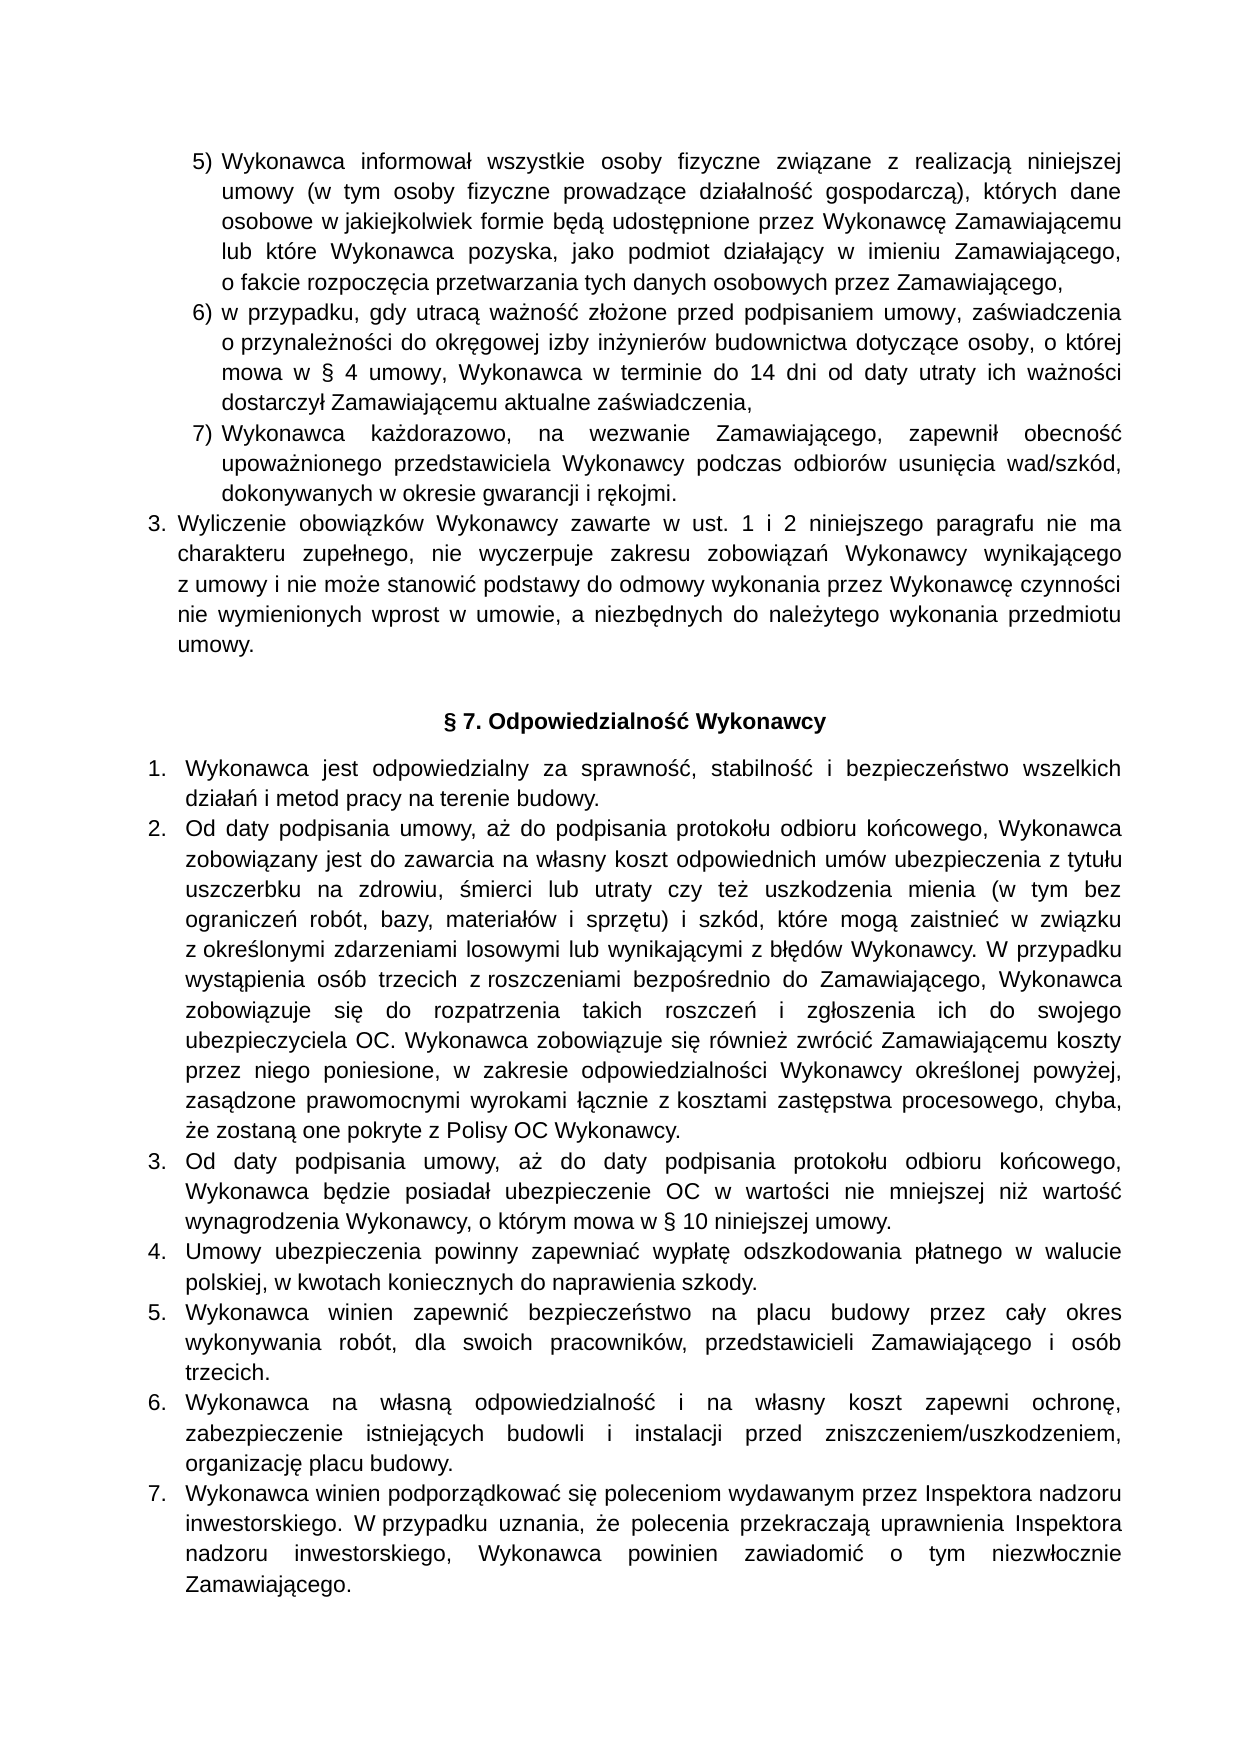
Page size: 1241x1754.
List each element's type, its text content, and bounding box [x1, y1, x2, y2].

text § 7. Odpowiedzialność Wykonawcy [148, 708, 1122, 734]
list Wyliczenie obowiązków Wykonawcy zawarte w ust. 1 i 2 niniejszego paragrafu nie ma charakteru zupełnego, nie wyczerpuje zakresu zobowiązań Wykonawcy wynikającego z umowy i nie może stanowić podstawy do odmowy wykonania przez Wykonawcę czynności nie wymienionych wprost w umowie, a niezbędnych do należytego wykonania przedmiotu umowy. [148, 510, 1122, 657]
list Wykonawca każdorazowo, na wezwanie Zamawiającego, zapewnił obecność upoważnionego przedstawiciela Wykonawcy podczas odbiorów usunięcia wad/szkód, dokonywanych w okresie gwarancji i rękojmi. [192, 419, 1122, 506]
list Wykonawca winien zapewnić bezpieczeństwo na placu budowy przez cały okres wykonywania robót, dla swoich pracowników, przedstawicieli Zamawiającego i osób trzecich. [148, 1299, 1122, 1385]
list Wykonawca informował wszystkie osoby fizyczne związane z realizacją niniejszej umowy (w tym osoby fizyczne prowadzące działalność gospodarczą), których dane osobowe w jakiejkolwiek formie będą udostępnione przez Wykonawcę Zamawiającemu lub które Wykonawca pozyska, jako podmiot działający w imieniu Zamawiającego, o fakcie rozpoczęcia przetwarzania tych danych osobowych przez Zamawiającego, [192, 148, 1122, 295]
list Wykonawca jest odpowiedzialny za sprawność, stabilność i bezpieczeństwo wszelkich działań i metod pracy na terenie budowy. [148, 755, 1122, 811]
list Wykonawca winien podporządkować się poleceniom wydawanym przez Inspektora nadzoru inwestorskiego. W przypadku uznania, że polecenia przekraczają uprawnienia Inspektora nadzoru inwestorskiego, Wykonawca powinien zawiadomić o tym niezwłocznie Zamawiającego. [148, 1480, 1122, 1597]
list w przypadku, gdy utracą ważność złożone przed podpisaniem umowy, zaświadczenia o przynależności do okręgowej izby inżynierów budownictwa dotyczące osoby, o której mowa w § 4 umowy, Wykonawca w terminie do 14 dni od daty utraty ich ważności dostarczył Zamawiającemu aktualne zaświadczenia, [192, 299, 1122, 416]
list Od daty podpisania umowy, aż do podpisania protokołu odbioru końcowego, Wykonawca zobowiązany jest do zawarcia na własny koszt odpowiednich umów ubezpieczenia z tytułu uszczerbku na zdrowiu, śmierci lub utraty czy też uszkodzenia mienia (w tym bez ograniczeń robót, bazy, materiałów i sprzętu) i szkód, które mogą zaistnieć w związku z określonymi zdarzeniami losowymi lub wynikającymi z błędów Wykonawcy. W przypadku wystąpienia osób trzecich z roszczeniami bezpośrednio do Zamawiającego, Wykonawca zobowiązuje się do rozpatrzenia takich roszczeń i zgłoszenia ich do swojego ubezpieczyciela OC. Wykonawca zobowiązuje się również zwrócić Zamawiającemu koszty przez niego poniesione, w zakresie odpowiedzialności Wykonawcy określonej powyżej, zasądzone prawomocnymi wyrokami łącznie z kosztami zastępstwa procesowego, chyba, że zostaną one pokryte z Polisy OC Wykonawcy. [148, 815, 1122, 1144]
list Od daty podpisania umowy, aż do daty podpisania protokołu odbioru końcowego, Wykonawca będzie posiadał ubezpieczenie OC w wartości nie mniejszej niż wartość wynagrodzenia Wykonawcy, o którym mowa w § 10 niniejszej umowy. [148, 1148, 1122, 1234]
list Wykonawca na własną odpowiedzialność i na własny koszt zapewni ochronę, zabezpieczenie istniejących budowli i instalacji przed zniszczeniem/uszkodzeniem, organizację placu budowy. [148, 1389, 1122, 1476]
list Umowy ubezpieczenia powinny zapewniać wypłatę odszkodowania płatnego w walucie polskiej, w kwotach koniecznych do naprawienia szkody. [148, 1238, 1122, 1295]
